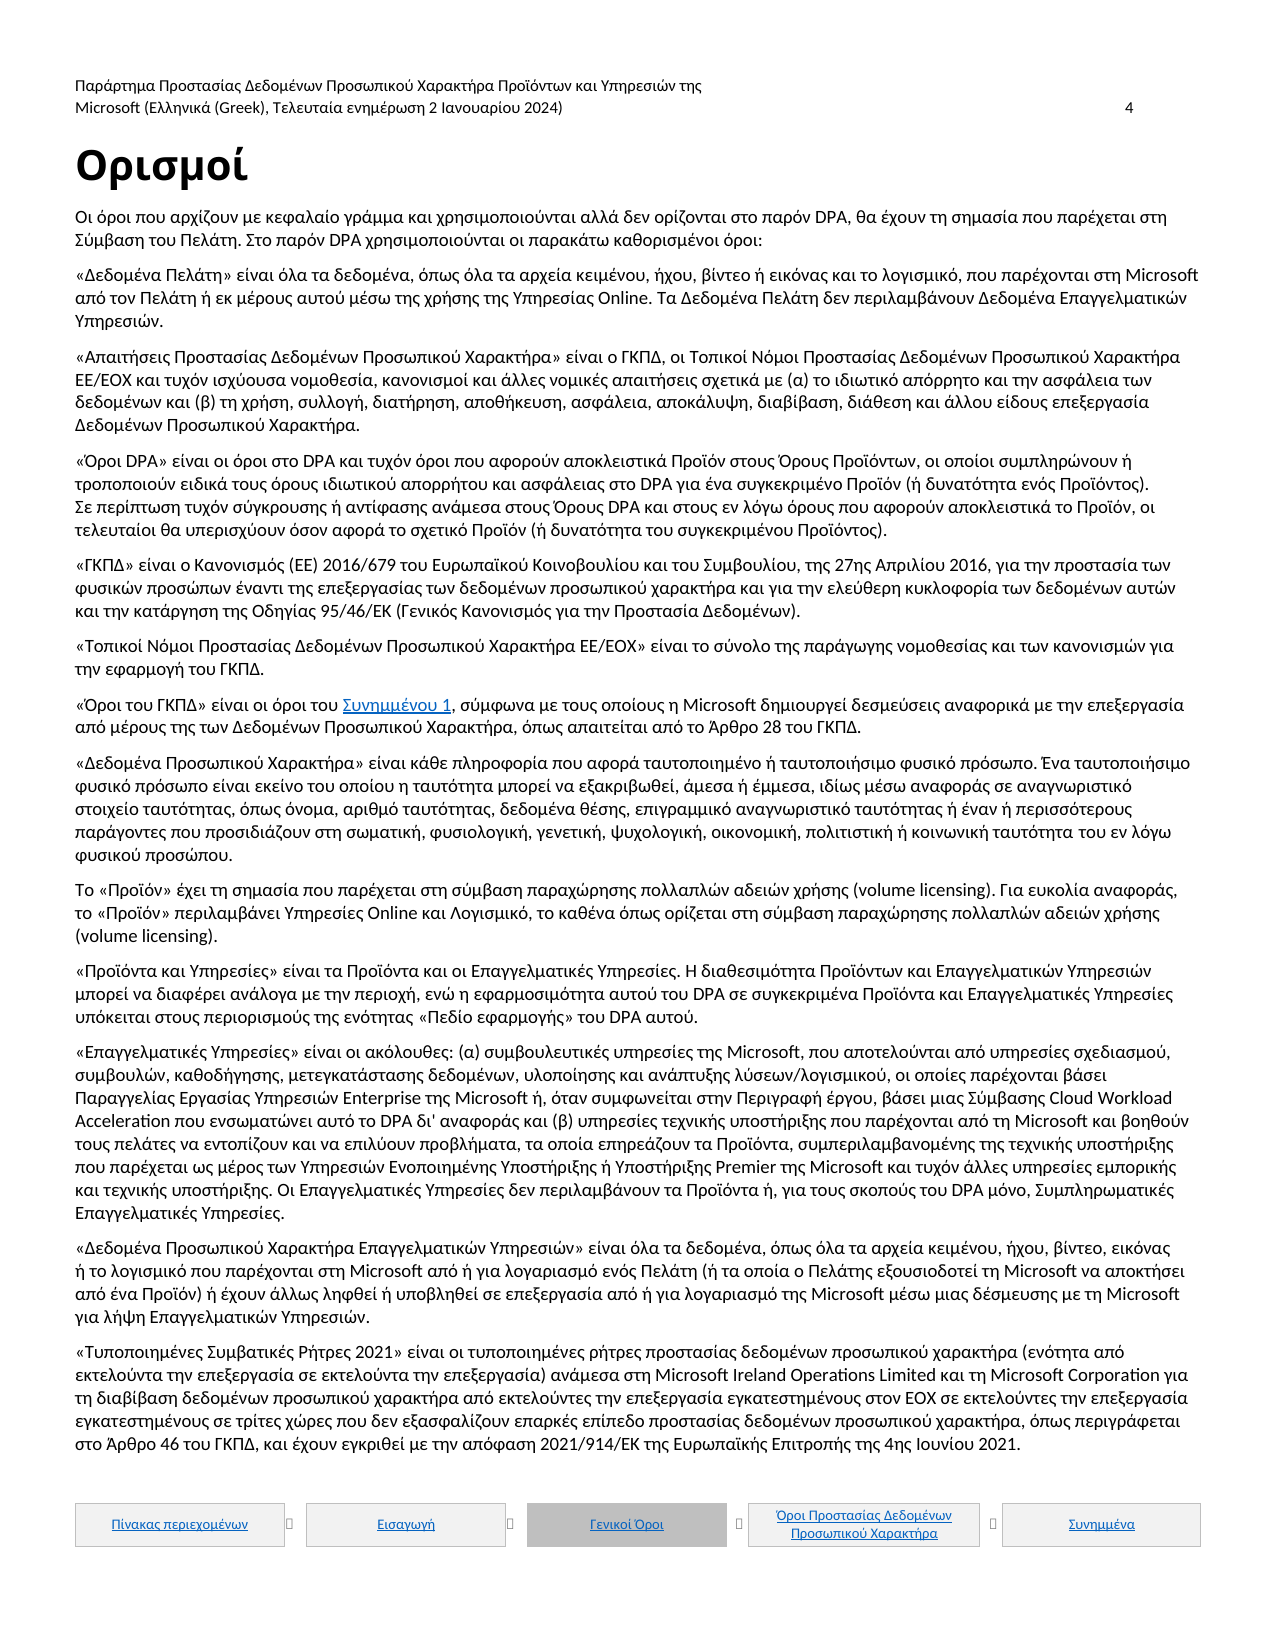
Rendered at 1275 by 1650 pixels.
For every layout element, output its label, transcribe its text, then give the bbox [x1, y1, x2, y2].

list «Απαιτήσεις Προστασίας Δεδομένων Προσωπικού Χαρακτήρα» είναι ο ΓΚΠΔ, οι Τοπικοί Νόμοι Προστασίας Δεδομένων Προσωπικού Χαρακτήρα ΕΕ/ΕΟΧ και τυχόν ισχύουσα νομοθεσία, κανονισμοί και άλλες νομικές απαιτήσεις σχετικά με (α) το ιδιωτικό απόρρητο και την ασφάλεια των δεδομένων και (β) τη χρήση, συλλογή, διατήρηση, αποθήκευση, ασφάλεια, αποκάλυψη, διαβίβαση, διάθεση και άλλου είδους επεξεργασία Δεδομένων Προσωπικού Χαρακτήρα. [75, 345, 1200, 436]
list «Όροι του ΓΚΠΔ» είναι οι όροι του Συνημμένου 1, σύμφωνα με τους οποίους η Microsoft δημιουργεί δεσμεύσεις αναφορικά με την επεξεργασία από μέρους της των Δεδομένων Προσωπικού Χαρακτήρα, όπως απαιτείται από το Άρθρο 28 του ΓΚΠΔ. [75, 693, 1200, 738]
list «Δεδομένα Προσωπικού Χαρακτήρα» είναι κάθε πληροφορία που αφορά ταυτοποιημένο ή ταυτοποιήσιμο φυσικό πρόσωπο. Ένα ταυτοποιήσιμο φυσικό πρόσωπο είναι εκείνο του οποίου η ταυτότητα μπορεί να εξακριβωθεί, άμεσα ή έμμεσα, ιδίως μέσω αναφοράς σε αναγνωριστικό στοιχείο ταυτότητας, όπως όνομα, αριθμό ταυτότητας, δεδομένα θέσης, επιγραμμικό αναγνωριστικό ταυτότητας ή έναν ή περισσότερους παράγοντες που προσιδιάζουν στη σωματική, φυσιολογική, γενετική, ψυχολογική, οικονομική, πολιτιστική ή κοινωνική ταυτότητα του εν λόγω φυσικού προσώπου. [75, 751, 1200, 866]
subtitle Ορισμοί [75, 136, 1200, 193]
list Το «Προϊόν» έχει τη σημασία που παρέχεται στη σύμβαση παραχώρησης πολλαπλών αδειών χρήσης (volume licensing). Για ευκολία αναφοράς, το «Προϊόν» περιλαμβάνει Υπηρεσίες Online και Λογισμικό, το καθένα όπως ορίζεται στη σύμβαση παραχώρησης πολλαπλών αδειών χρήσης (volume licensing). [75, 878, 1200, 947]
list «Δεδομένα Προσωπικού Χαρακτήρα Επαγγελματικών Υπηρεσιών» είναι όλα τα δεδομένα, όπως όλα τα αρχεία κειμένου, ήχου, βίντεο, εικόνας ή το λογισμικό που παρέχονται στη Microsoft από ή για λογαριασμό ενός Πελάτη (ή τα οποία ο Πελάτης εξουσιοδοτεί τη Microsoft να αποκτήσει από ένα Προϊόν) ή έχουν άλλως ληφθεί ή υποβληθεί σε επεξεργασία από ή για λογαριασμό της Microsoft μέσω μιας δέσμευσης με τη Microsoft για λήψη Επαγγελματικών Υπηρεσιών. [75, 1236, 1200, 1328]
list «Τοπικοί Νόμοι Προστασίας Δεδομένων Προσωπικού Χαρακτήρα ΕΕ/ΕΟΧ» είναι το σύνολο της παράγωγης νομοθεσίας και των κανονισμών για την εφαρμογή του ΓΚΠΔ. [75, 634, 1200, 680]
list «Επαγγελματικές Υπηρεσίες» είναι οι ακόλουθες: (α) συμβουλευτικές υπηρεσίες της Microsoft, που αποτελούνται από υπηρεσίες σχεδιασμού, συμβουλών, καθοδήγησης, μετεγκατάστασης δεδομένων, υλοποίησης και ανάπτυξης λύσεων/λογισμικού, οι οποίες παρέχονται βάσει Παραγγελίας Εργασίας Υπηρεσιών Enterprise της Microsoft ή, όταν συμφωνείται στην Περιγραφή έργου, βάσει μιας Σύμβασης Cloud Workload Acceleration που ενσωματώνει αυτό το DPA δι' αναφοράς και (β) υπηρεσίες τεχνικής υποστήριξης που παρέχονται από τη Microsoft και βοηθούν τους πελάτες να εντοπίζουν και να επιλύουν προβλήματα, τα οποία επηρεάζουν τα Προϊόντα, συμπεριλαμβανομένης της τεχνικής υποστήριξης που παρέχεται ως μέρος των Υπηρεσιών Ενοποιημένης Υποστήριξης ή Υποστήριξης Premier της Microsoft και τυχόν άλλες υπηρεσίες εμπορικής και τεχνικής υποστήριξης. Οι Επαγγελματικές Υπηρεσίες δεν περιλαμβάνουν τα Προϊόντα ή, για τους σκοπούς του DPA μόνο, Συμπληρωματικές Επαγγελματικές Υπηρεσίες. [75, 1041, 1200, 1224]
list «Όροι DPA» είναι οι όροι στο DPA και τυχόν όροι που αφορούν αποκλειστικά Προϊόν στους Όρους Προϊόντων, οι οποίοι συμπληρώνουν ή τροποποιούν ειδικά τους όρους ιδιωτικού απορρήτου και ασφάλειας στο DPA για ένα συγκεκριμένο Προϊόν (ή δυνατότητα ενός Προϊόντος). Σε περίπτωση τυχόν σύγκρουσης ή αντίφασης ανάμεσα στους Όρους DPA και στους εν λόγω όρους που αφορούν αποκλειστικά το Προϊόν, οι τελευταίοι θα υπερισχύουν όσον αφορά το σχετικό Προϊόν (ή δυνατότητα του συγκεκριμένου Προϊόντος). [75, 449, 1200, 541]
list Οι όροι που αρχίζουν με κεφαλαίο γράμμα και χρησιμοποιούνται αλλά δεν ορίζονται στο παρόν DPA, θα έχουν τη σημασία που παρέχεται στη Σύμβαση του Πελάτη. Στο παρόν DPA χρησιμοποιούνται οι παρακάτω καθορισμένοι όροι: [75, 205, 1200, 251]
list «ΓΚΠΔ» είναι ο Κανονισμός (ΕΕ) 2016/679 του Ευρωπαϊκού Κοινοβουλίου και του Συμβουλίου, της 27ης Απριλίου 2016, για την προστασία των φυσικών προσώπων έναντι της επεξεργασίας των δεδομένων προσωπικού χαρακτήρα και για την ελεύθερη κυκλοφορία των δεδομένων αυτών και την κατάργηση της Οδηγίας 95/46/ΕΚ (Γενικός Κανονισμός για την Προστασία Δεδομένων). [75, 553, 1200, 622]
list «Δεδομένα Πελάτη» είναι όλα τα δεδομένα, όπως όλα τα αρχεία κειμένου, ήχου, βίντεο ή εικόνας και το λογισμικό, που παρέχονται στη Microsoft από τον Πελάτη ή εκ μέρους αυτού μέσω της χρήσης της Υπηρεσίας Online. Τα Δεδομένα Πελάτη δεν περιλαμβάνουν Δεδομένα Επαγγελματικών Υπηρεσιών. [75, 263, 1200, 332]
list «Προϊόντα και Υπηρεσίες» είναι τα Προϊόντα και οι Επαγγελματικές Υπηρεσίες. Η διαθεσιμότητα Προϊόντων και Επαγγελματικών Υπηρεσιών μπορεί να διαφέρει ανάλογα με την περιοχή, ενώ η εφαρμοσιμότητα αυτού του DPA σε συγκεκριμένα Προϊόντα και Επαγγελματικές Υπηρεσίες υπόκειται στους περιορισμούς της ενότητας «Πεδίο εφαρμογής» του DPA αυτού. [75, 959, 1200, 1028]
list «Τυποποιημένες Συμβατικές Ρήτρες 2021» είναι οι τυποποιημένες ρήτρες προστασίας δεδομένων προσωπικού χαρακτήρα (ενότητα από εκτελούντα την επεξεργασία σε εκτελούντα την επεξεργασία) ανάμεσα στη Microsoft Ireland Operations Limited και τη Microsoft Corporation για τη διαβίβαση δεδομένων προσωπικού χαρακτήρα από εκτελούντες την επεξεργασία εγκατεστημένους στον ΕΟΧ σε εκτελούντες την επεξεργασία εγκατεστημένους σε τρίτες χώρες που δεν εξασφαλίζουν επαρκές επίπεδο προστασίας δεδομένων προσωπικού χαρακτήρα, όπως περιγράφεται στο Άρθρο 46 του ΓΚΠΔ, και έχουν εγκριθεί με την απόφαση 2021/914/ΕΚ της Ευρωπαϊκής Επιτροπής της 4ης Ιουνίου 2021. [75, 1341, 1200, 1455]
